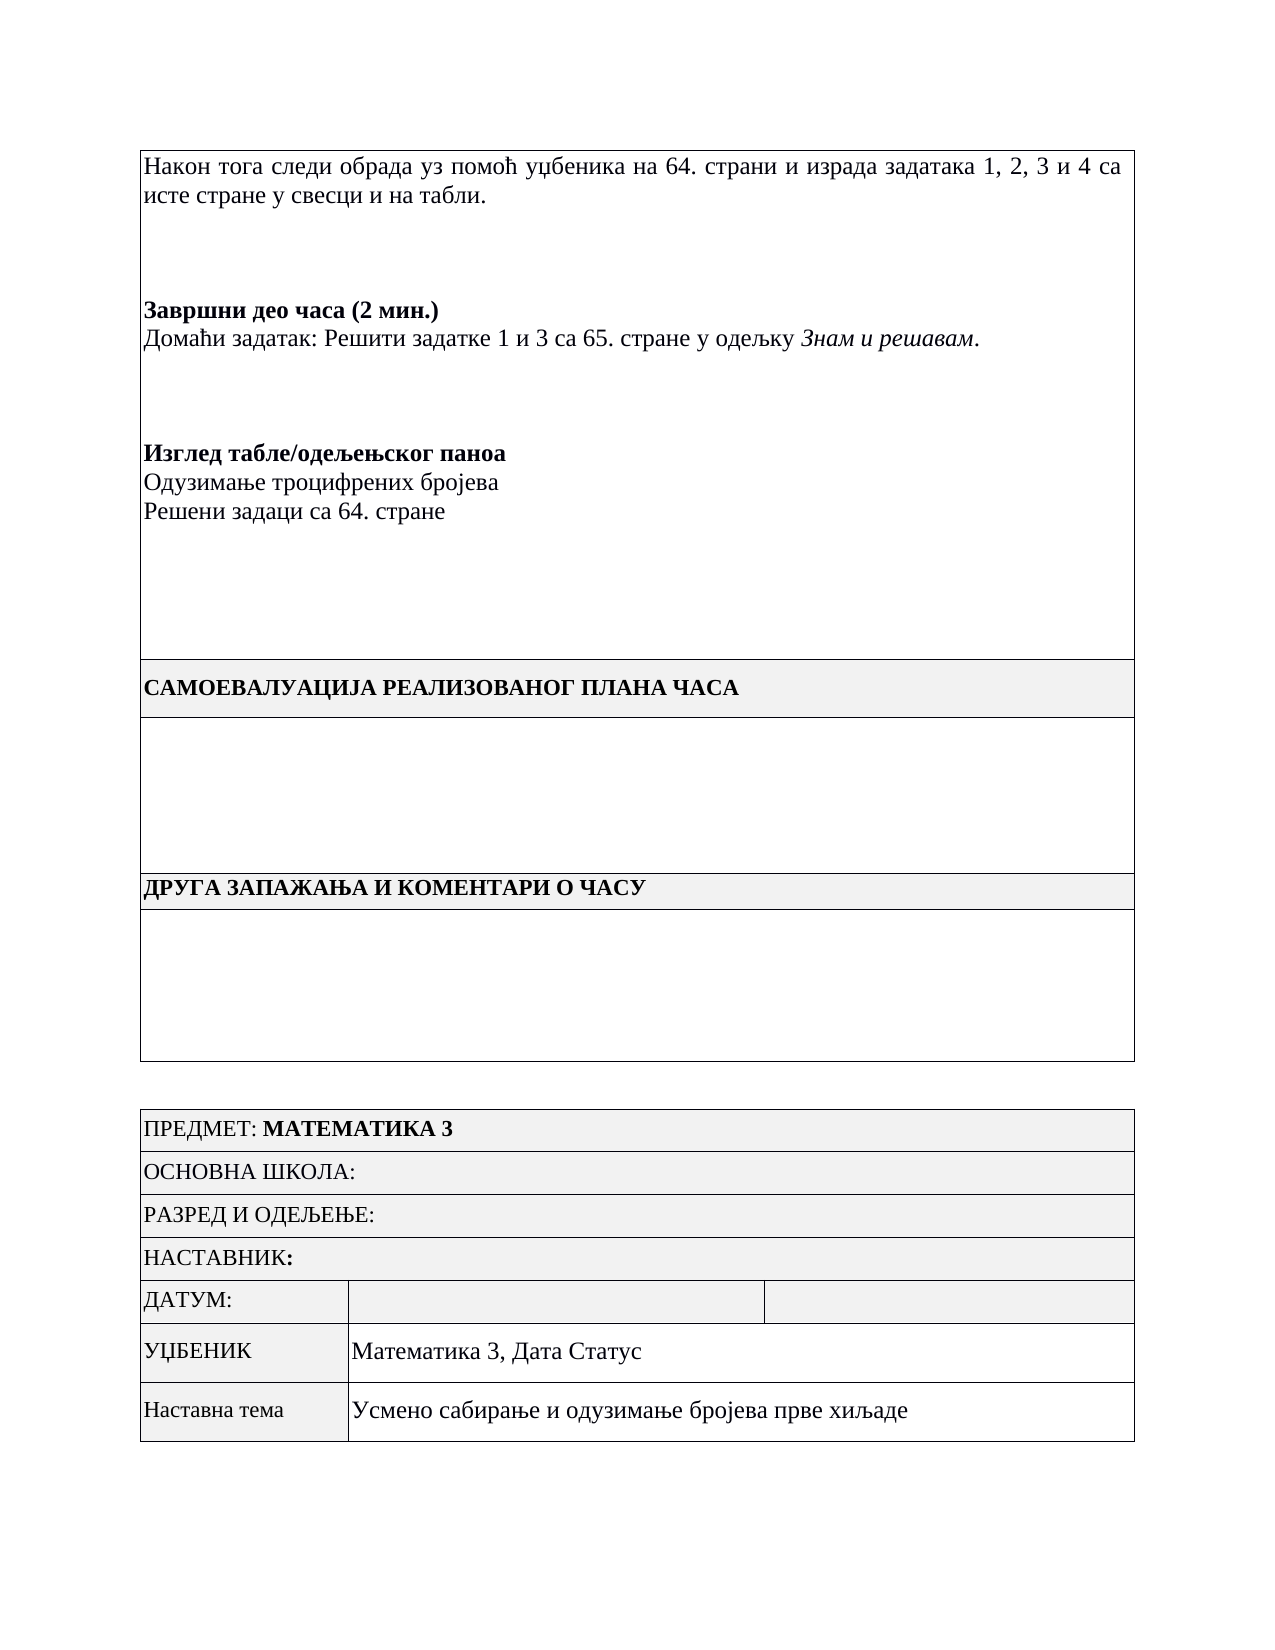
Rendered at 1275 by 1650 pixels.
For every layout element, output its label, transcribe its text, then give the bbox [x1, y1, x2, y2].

table_cell [349, 1281, 764, 1322]
table_cell САМОЕВАЛУАЦИЈА РЕАЛИЗОВАНОГ ПЛАНА ЧАСА [141, 660, 1134, 717]
table_cell РАЗРЕД И ОДЕЉЕЊЕ: [141, 1195, 1134, 1237]
table_cell УЏБЕНИК [141, 1324, 348, 1382]
table_cell Наставна тема [141, 1383, 348, 1441]
table_cell [141, 718, 1134, 872]
table_cell ДАТУМ: [141, 1281, 348, 1322]
table_cell НАСТАВНИК: [141, 1238, 1134, 1280]
table_cell ДРУГА ЗАПАЖАЊА И КОМЕНТАРИ О ЧАСУ [141, 874, 1134, 909]
table_cell [765, 1281, 1134, 1322]
table_cell Усмено сабирање и одузимање бројева прве хиљаде [349, 1383, 1134, 1441]
table_header ПРЕДМЕТ: МАТЕМАТИКА 3 [141, 1110, 1134, 1151]
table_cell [141, 151, 1134, 659]
table_cell [141, 910, 1134, 1061]
table_cell Mатематика 3, Дата Статус [349, 1324, 1134, 1382]
table_cell ОСНОВНА ШКОЛА: [141, 1152, 1134, 1194]
